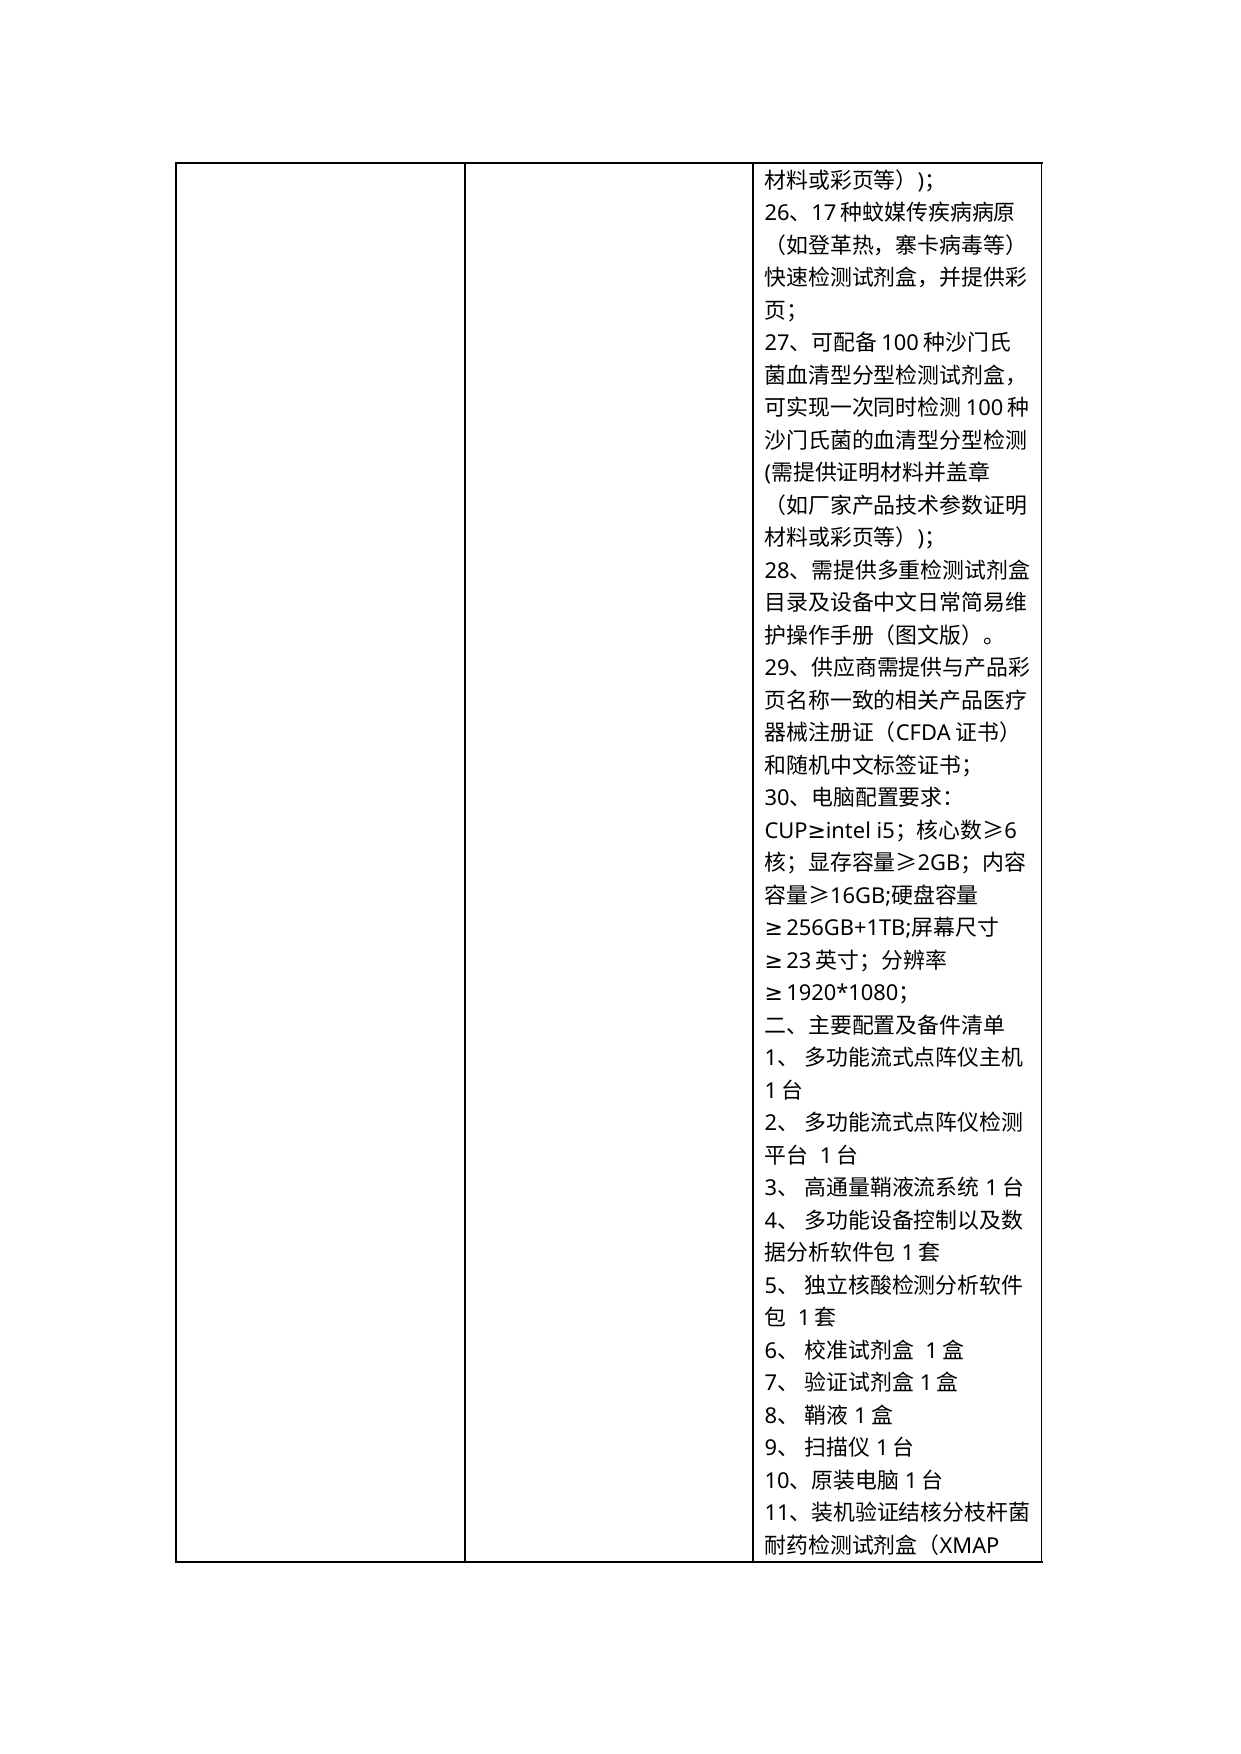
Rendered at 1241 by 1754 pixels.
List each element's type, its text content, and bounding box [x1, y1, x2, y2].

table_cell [754, 164, 1041, 1561]
table_cell 4 [177, 164, 464, 1561]
table_cell [466, 164, 752, 1561]
